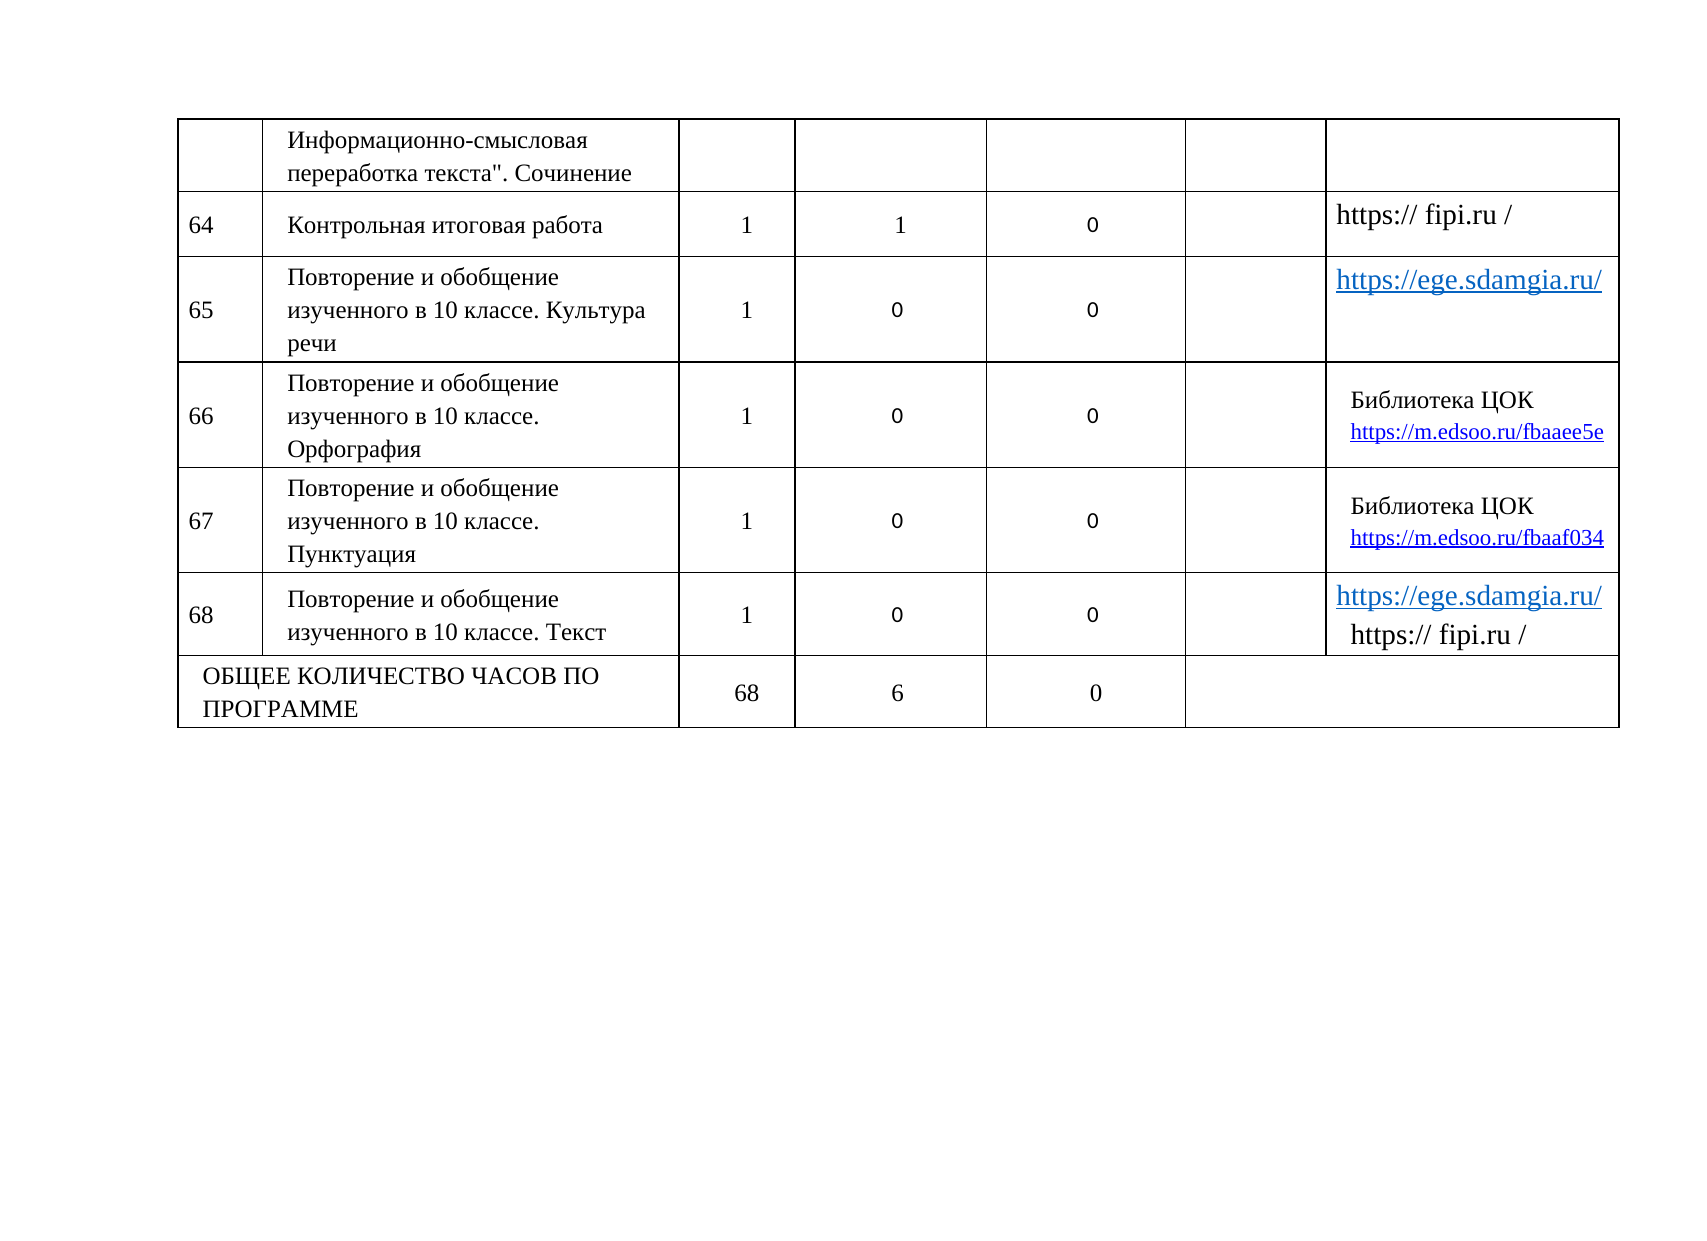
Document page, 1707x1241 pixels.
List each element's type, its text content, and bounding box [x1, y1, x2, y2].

table_cell [1186, 120, 1325, 191]
table_cell 68 [179, 573, 262, 654]
table_cell [1186, 257, 1325, 361]
table_cell ОБЩЕЕ КОЛИЧЕСТВО ЧАСОВ ПО ПРОГРАММЕ [179, 656, 678, 727]
table_cell 0 [796, 257, 986, 361]
table_cell 63 [179, 120, 262, 191]
table_cell 1 [680, 573, 794, 654]
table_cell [1327, 120, 1618, 191]
table_cell [1186, 363, 1325, 466]
table_cell 0 [987, 468, 1185, 572]
table_cell 0 [987, 192, 1185, 256]
table_cell 66 [179, 363, 262, 466]
table_cell 68 [680, 656, 794, 727]
table_cell https://ege.sdamgia.ru/ [1327, 257, 1618, 361]
table_cell [1186, 656, 1618, 727]
table_cell 1 [680, 257, 794, 361]
table_cell 1 [680, 468, 794, 572]
table_cell 6 [796, 656, 986, 727]
table_cell 1 [680, 363, 794, 466]
table_cell Библиотека ЦОК https://m.edsoo.ru/fbaaf034 [1327, 468, 1618, 572]
table_cell 1 [796, 192, 986, 256]
table_cell 65 [179, 257, 262, 361]
table_cell 0 [987, 573, 1185, 654]
table_cell [1186, 192, 1325, 256]
table_cell 0 [796, 363, 986, 466]
table_cell Повторение и обобщение изученного в 10 классе. Текст [263, 573, 678, 654]
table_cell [263, 120, 678, 191]
table_cell Повторение и обобщение изученного в 10 классе. Пунктуация [263, 468, 678, 572]
table_cell 1 [796, 120, 986, 191]
table_cell 0 [987, 363, 1185, 466]
table_cell 67 [179, 468, 262, 572]
table_cell 0 [796, 573, 986, 654]
table_cell 0 [987, 257, 1185, 361]
table_cell Повторение и обобщение изученного в 10 классе. Орфография [263, 363, 678, 466]
table_cell [1186, 468, 1325, 572]
table_cell 0 [987, 656, 1185, 727]
table_cell 1 [680, 192, 794, 256]
table_cell 0 [796, 468, 986, 572]
table_cell Повторение и обобщение изученного в 10 классе. Культура речи [263, 257, 678, 361]
table_cell 0 [987, 120, 1185, 191]
table_cell 64 [179, 192, 262, 256]
table_cell [1186, 573, 1325, 654]
table_cell https:// fipi.ru / [1327, 192, 1618, 256]
table_cell Библиотека ЦОК https://m.edsoo.ru/fbaaee5e [1327, 363, 1618, 466]
table_cell 1 [680, 120, 794, 191]
table_cell Контрольная итоговая работа [263, 192, 678, 256]
table_cell https://ege.sdamgia.ru/ https:// fipi.ru / [1327, 573, 1618, 654]
